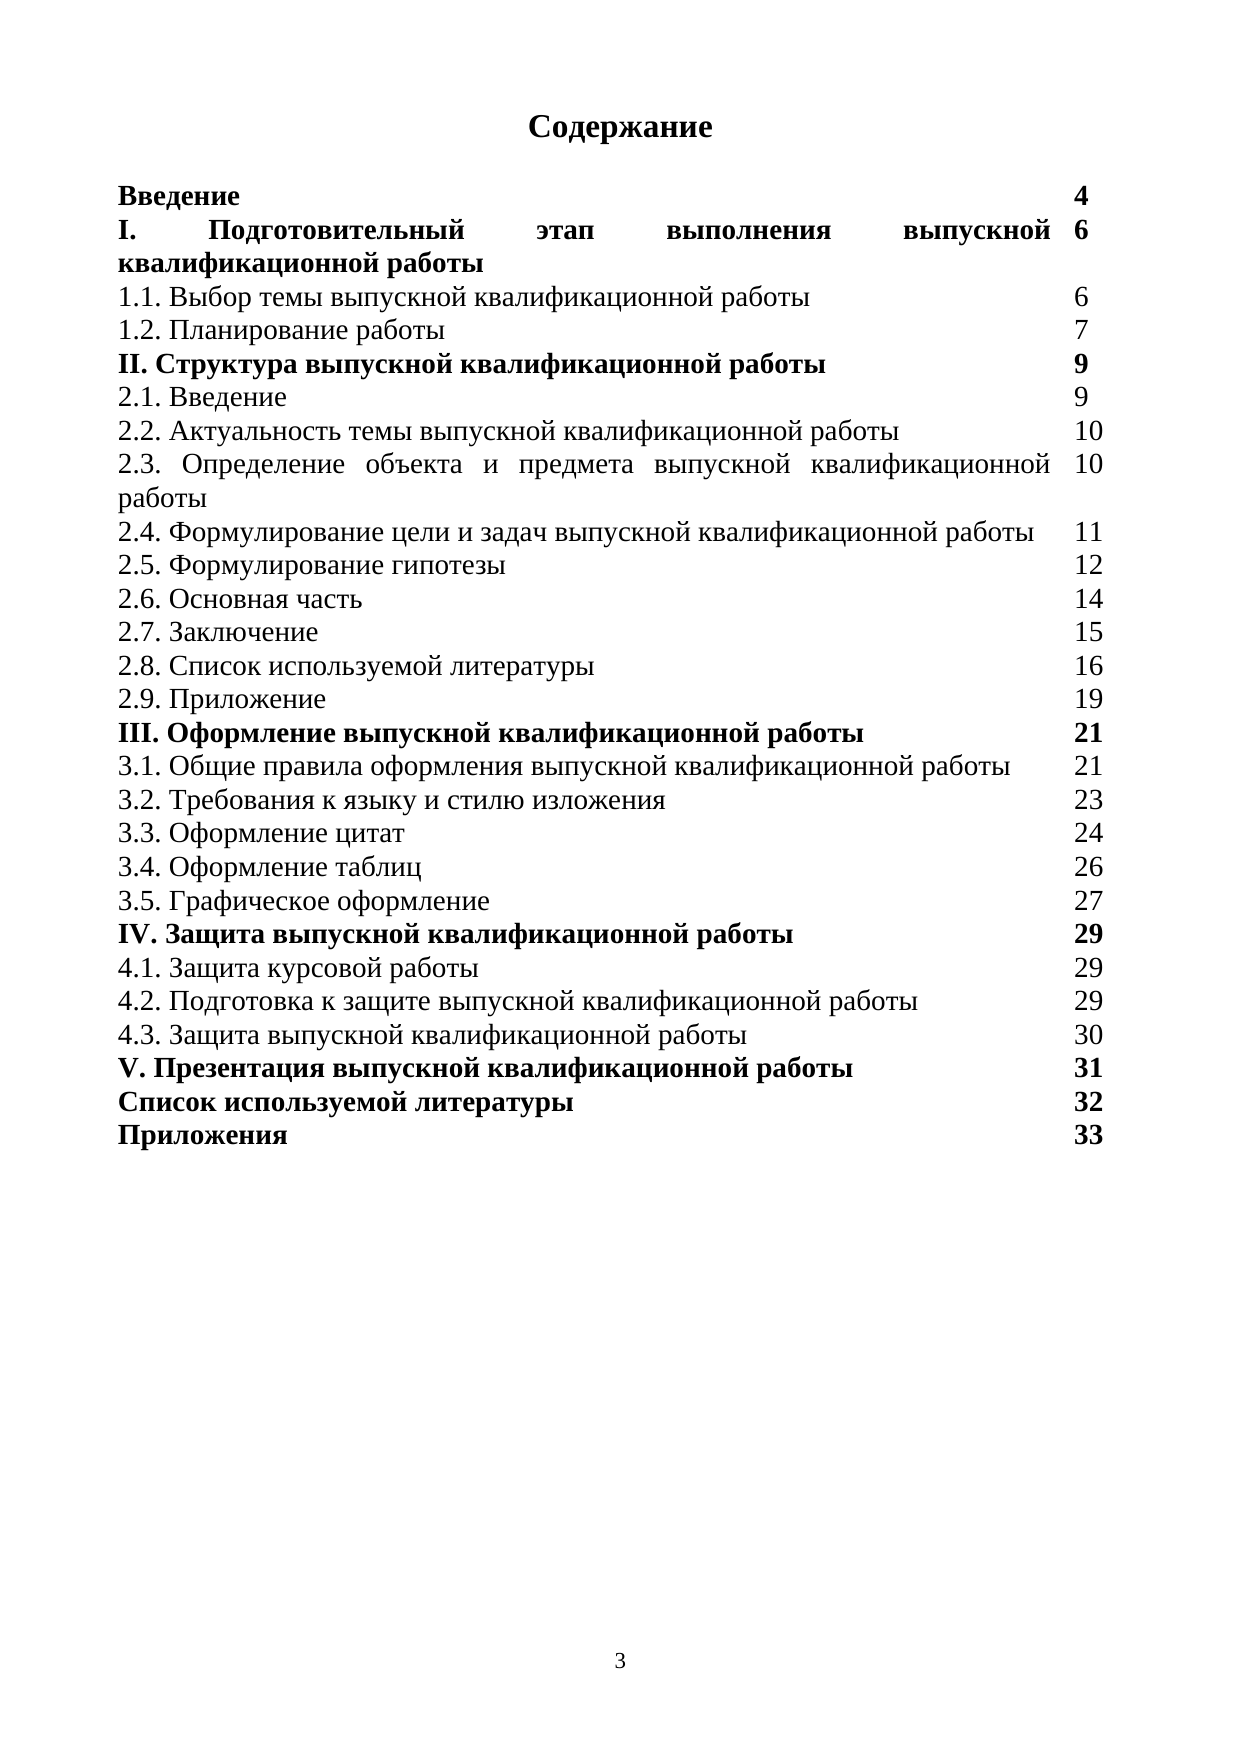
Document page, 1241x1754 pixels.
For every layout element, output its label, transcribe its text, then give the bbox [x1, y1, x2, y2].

table_cell 2.2. Актуальность темы выпускной квалификационной работы [106, 413, 1063, 447]
table_cell 3.5. Графическое оформление [106, 883, 1063, 916]
table_cell 26 [1063, 849, 1145, 883]
table_cell 2.5. Формулирование гипотезы [106, 547, 1063, 581]
table_cell II. Структура выпускной квалификационной работы [106, 346, 1063, 379]
table_cell 9 [1063, 346, 1145, 379]
table_cell 23 [1063, 782, 1145, 816]
table_cell 2.4. Формулирование цели и задач выпускной квалификационной работы [106, 514, 1063, 547]
table_cell 33 [1063, 1118, 1145, 1151]
table_cell 7 [1063, 313, 1145, 346]
table_cell 11 [1063, 514, 1145, 547]
table_cell 32 [1063, 1084, 1145, 1117]
table_cell Приложения [106, 1118, 1063, 1151]
table_cell 29 [1063, 916, 1145, 950]
table_cell III. Оформление выпускной квалификационной работы [106, 715, 1063, 748]
table_cell 4.2. Подготовка к защите выпускной квалификационной работы [106, 983, 1063, 1017]
table_cell 2.3. Определение объекта и предмета выпускной квалификационной работы [106, 447, 1063, 514]
table_cell 4.3. Защита выпускной квалификационной работы [106, 1017, 1063, 1050]
table_cell 16 [1063, 648, 1145, 681]
table_cell 10 [1063, 413, 1145, 447]
table_cell 2.1. Введение [106, 380, 1063, 413]
table_cell 1.1. Выбор темы выпускной квалификационной работы [106, 279, 1063, 312]
table_cell 2.8. Список используемой литературы [106, 648, 1063, 681]
table_cell 19 [1063, 681, 1145, 715]
table_cell 21 [1063, 749, 1145, 782]
table_cell 4.1. Защита курсовой работы [106, 950, 1063, 983]
table_cell 31 [1063, 1050, 1145, 1084]
table_cell 9 [1063, 380, 1145, 413]
table_cell 2.7. Заключение [106, 614, 1063, 648]
table_cell 14 [1063, 581, 1145, 614]
table_cell 27 [1063, 883, 1145, 916]
table_cell V. Презентация выпускной квалификационной работы [106, 1050, 1063, 1084]
table_cell 3.4. Оформление таблиц [106, 849, 1063, 883]
table_cell 3.2. Требования к языку и стилю изложения [106, 782, 1063, 816]
table_cell 6 [1063, 212, 1145, 279]
table_cell 30 [1063, 1017, 1145, 1050]
table_cell 15 [1063, 614, 1145, 648]
table_cell 12 [1063, 547, 1145, 581]
table_cell 3.1. Общие правила оформления выпускной квалификационной работы [106, 749, 1063, 782]
table_cell 10 [1063, 447, 1145, 514]
table_cell 3.3. Оформление цитат [106, 816, 1063, 849]
table_cell 24 [1063, 816, 1145, 849]
table_cell 29 [1063, 950, 1145, 983]
table_cell 2.6. Основная часть [106, 581, 1063, 614]
table_header 4 [1063, 178, 1145, 212]
table_cell 21 [1063, 715, 1145, 748]
table_cell 1.2. Планирование работы [106, 313, 1063, 346]
table_header Введение [106, 178, 1063, 212]
table_cell IV. Защита выпускной квалификационной работы [106, 916, 1063, 950]
table_cell 6 [1063, 279, 1145, 312]
table_cell I. Подготовительный этап выполнения выпускной квалификационной работы [106, 212, 1063, 279]
table_cell 2.9. Приложение [106, 681, 1063, 715]
table_cell 29 [1063, 983, 1145, 1017]
table_cell Список используемой литературы [106, 1084, 1063, 1117]
text Содержание [106, 106, 1134, 145]
